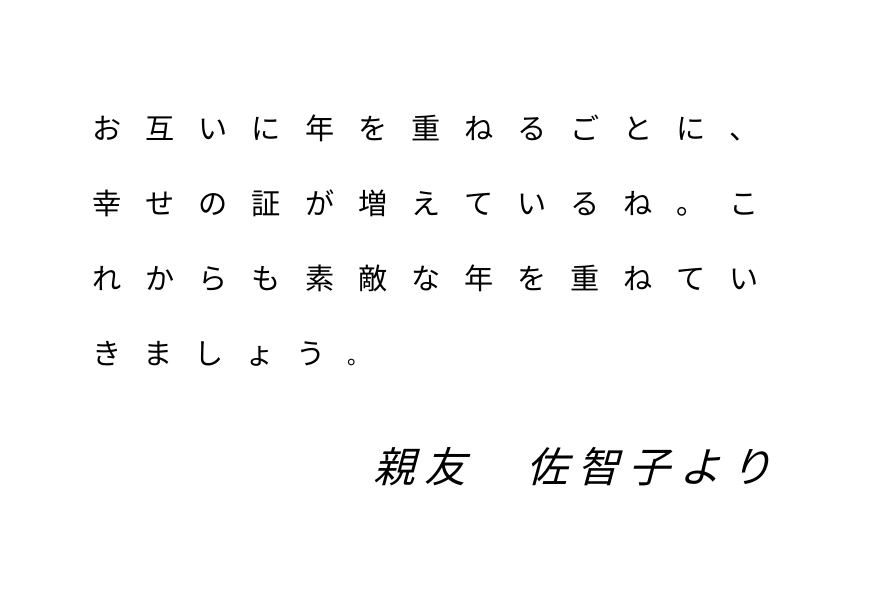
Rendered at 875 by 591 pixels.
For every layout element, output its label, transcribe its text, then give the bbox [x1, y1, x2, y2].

text 親友 佐智子より [92, 426, 782, 501]
text お互いに年を重ねるごとに、幸せの証が増えているね。これからも素敵な年を重ねていきましょう。 [92, 89, 782, 389]
